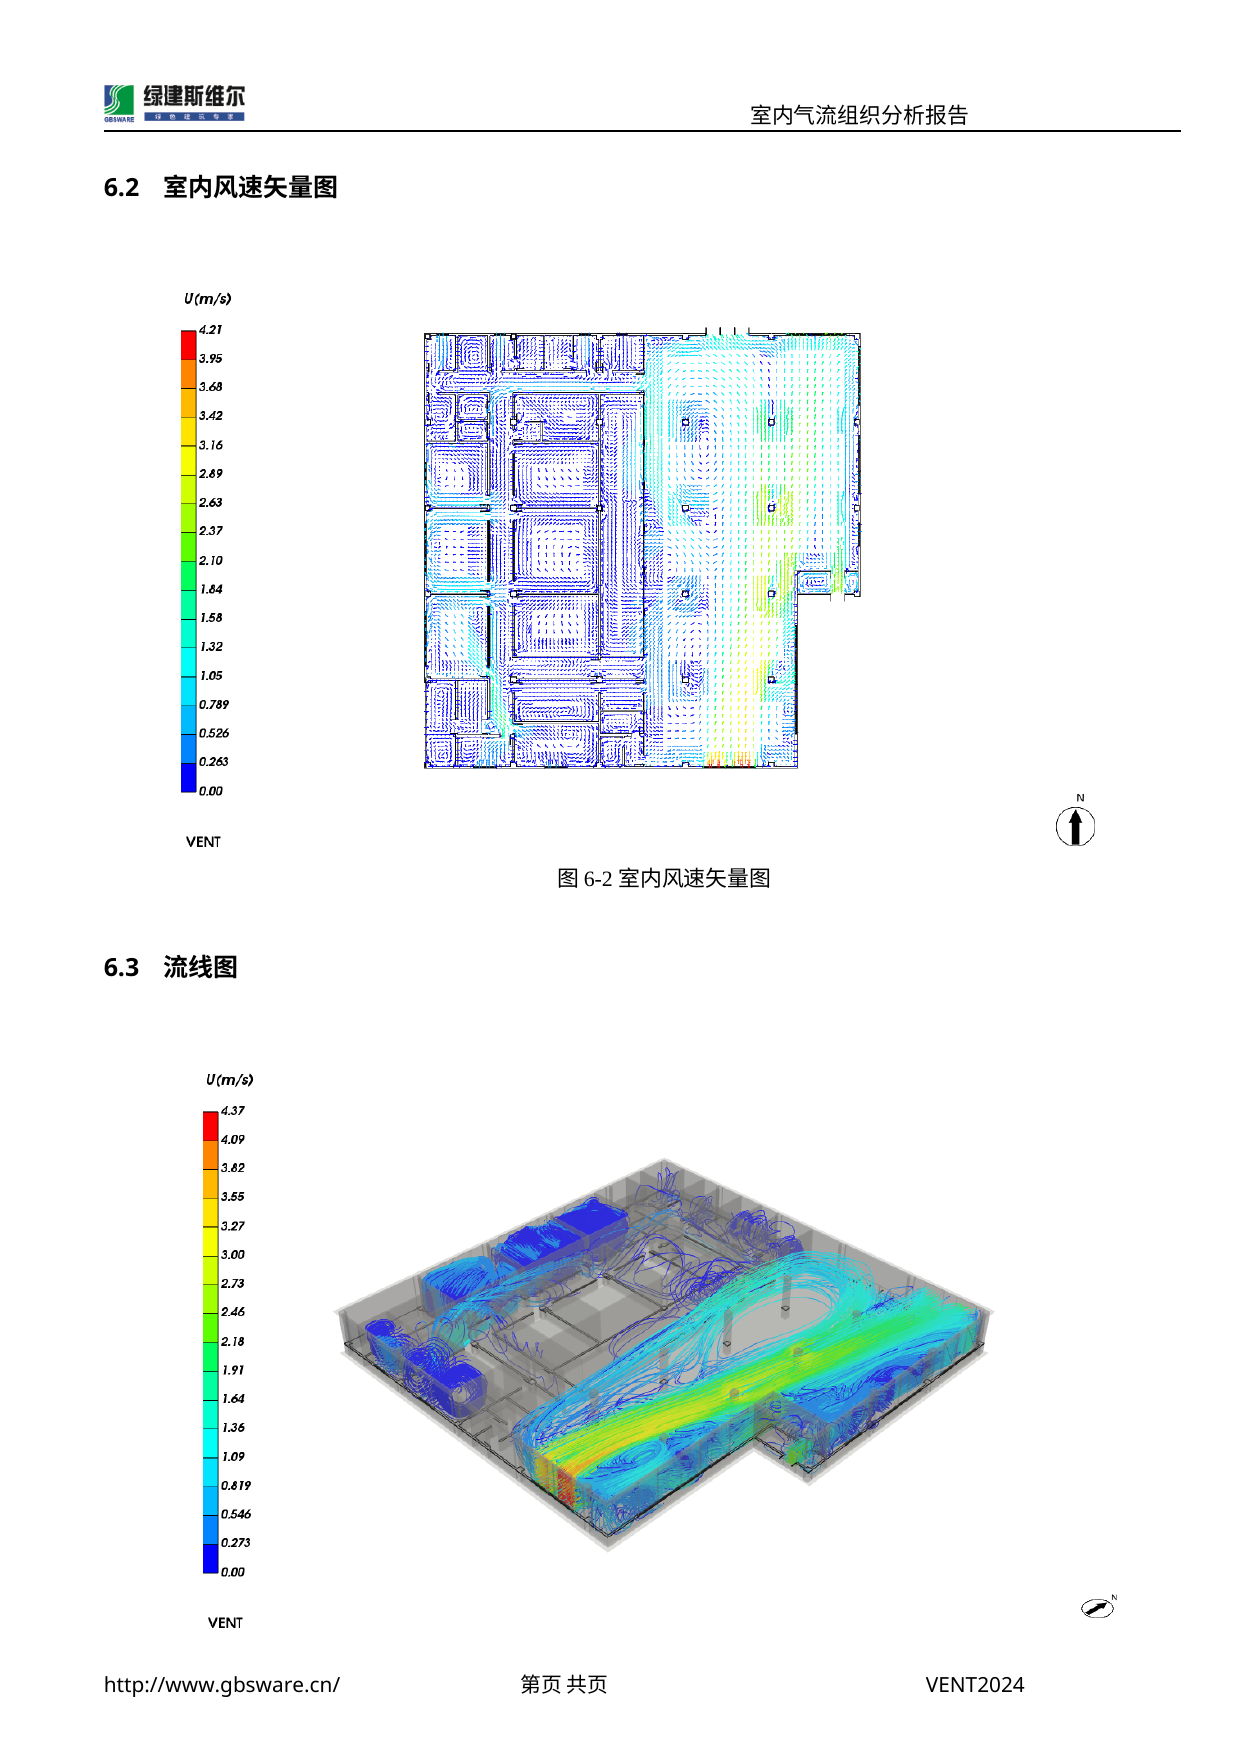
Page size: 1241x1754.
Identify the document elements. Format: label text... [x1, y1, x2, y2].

picture [177, 242, 1108, 859]
picture [199, 1023, 1129, 1640]
picture [103, 82, 246, 124]
subtitle 室内风速矢量图 [103, 153, 1181, 218]
subtitle 流线图 [103, 933, 1181, 998]
text 图6-2 室内风速矢量图 [103, 860, 1181, 893]
